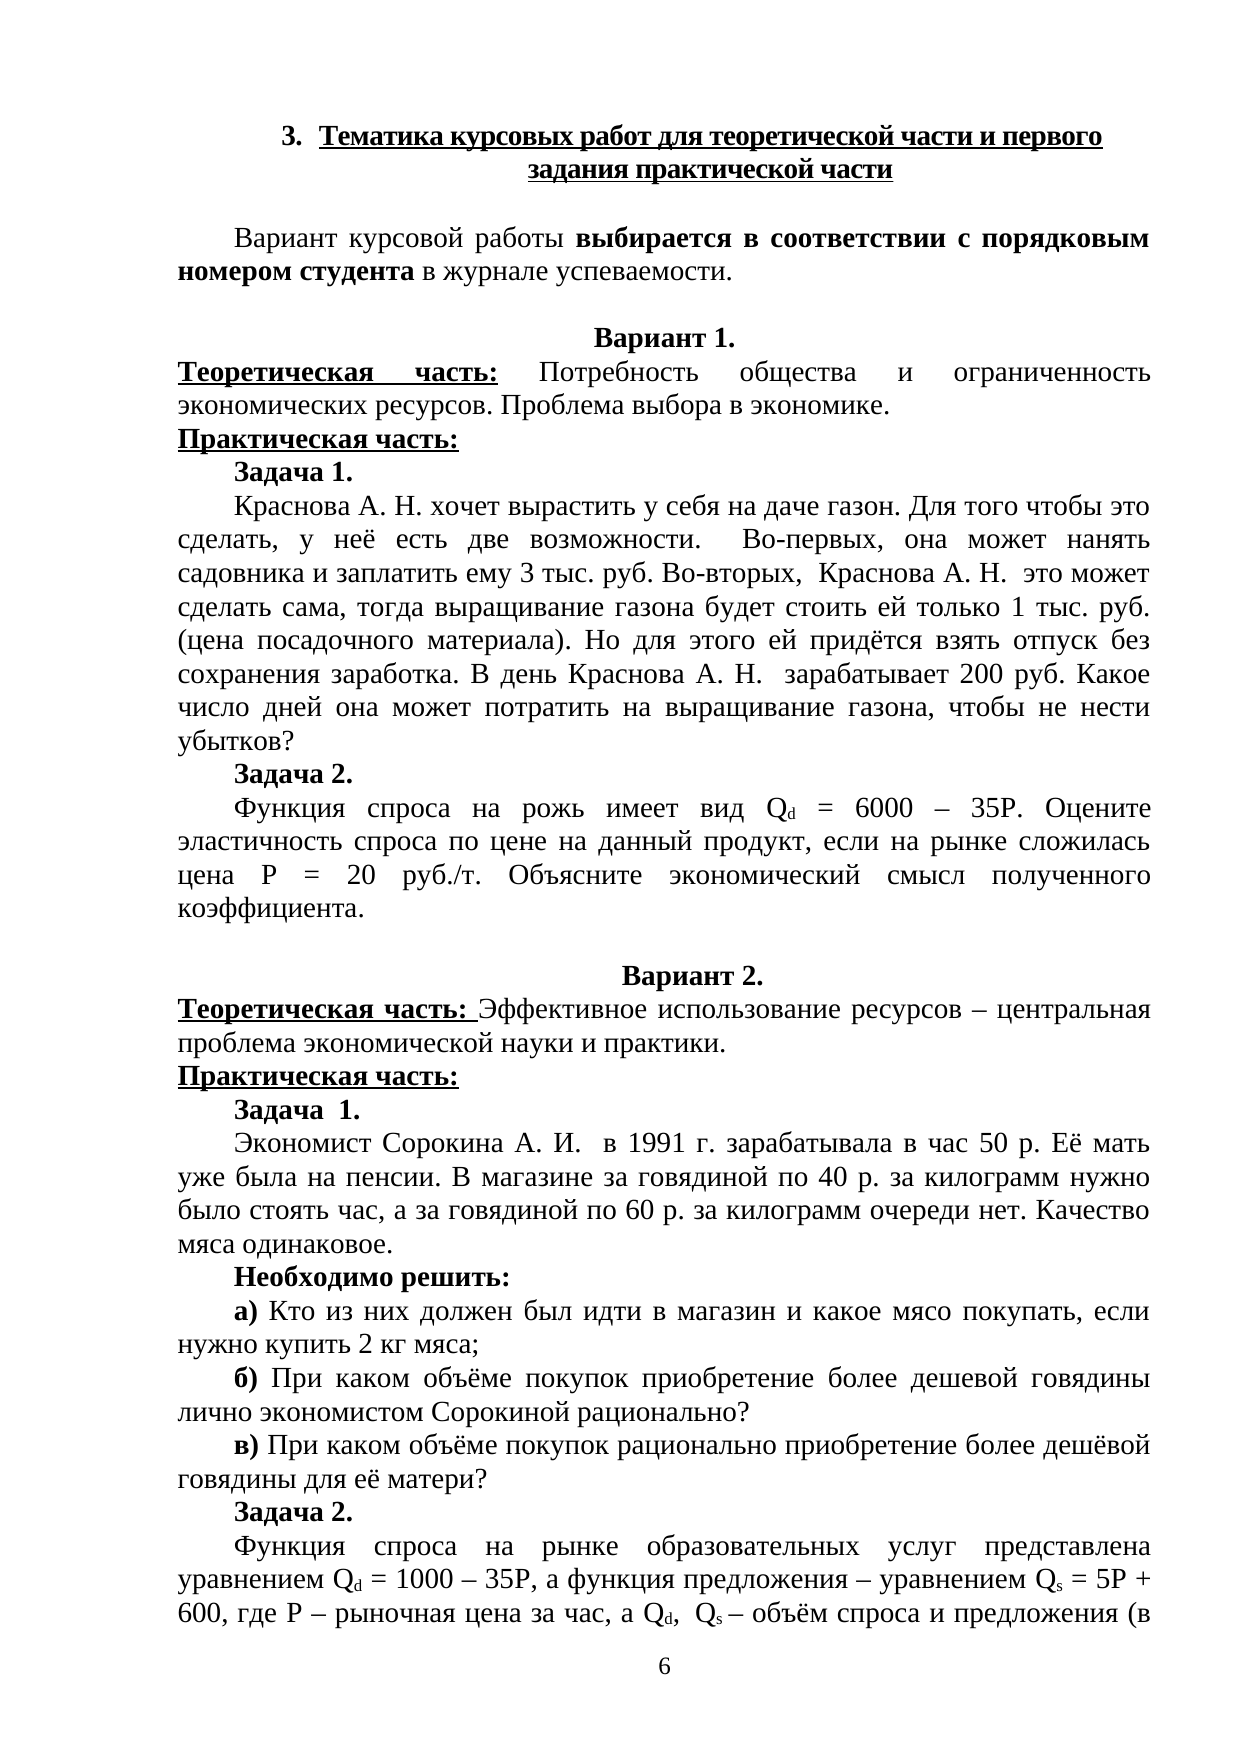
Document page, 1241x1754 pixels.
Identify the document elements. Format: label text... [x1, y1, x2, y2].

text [177, 1528, 1152, 1628]
text Теоретическая часть: Потребность общества и ограниченность экономических ресурсов. Проблема выбора в экономике. [177, 354, 1152, 421]
text Вариант 2. [177, 958, 1152, 991]
text Практическая часть: [177, 421, 1152, 454]
text Задача 2. [177, 1494, 1152, 1528]
text Задача 1. [177, 454, 1152, 488]
text в) При каком объёме покупок рационально приобретение более дешёвой говядины для её матери? [177, 1427, 1152, 1494]
text Функция спроса на рожь имеет вид Qd = 6000 – 35P. Оцените эластичность спроса по цене на данный продукт, если на рынке сложилась цена P = 20 руб./т. Объясните экономический смысл полученного коэффициента. [177, 790, 1152, 924]
text Необходимо решить: [177, 1259, 1152, 1293]
text Задача 1. [177, 1092, 1152, 1125]
text а) Кто из них должен был идти в магазин и какое мясо покупать, если нужно купить 2 кг мяса; [177, 1293, 1152, 1360]
text Практическая часть: [177, 1058, 1152, 1092]
text Вариант курсовой работы выбирается в соответствии с порядковым номером студента в журнале успеваемости. [177, 220, 1150, 287]
text Вариант 1. [177, 320, 1152, 354]
text б) При каком объёме покупок приобретение более дешевой говядины лично экономистом Сорокиной рационально? [177, 1360, 1152, 1427]
text Теоретическая часть: Эффективное использование ресурсов – центральная проблема экономической науки и практики. [177, 991, 1152, 1058]
text Задача 2. [177, 756, 1152, 790]
list Тематика курсовых работ для теоретической части и первого задания практической части [233, 118, 1150, 185]
text Краснова А. Н. хочет вырастить у себя на даче газон. Для того чтобы это сделать, у неё есть две возможности. Во-первых, она может нанять садовника и заплатить ему 3 тыс. руб. Во-вторых, Краснова А. Н. это может сделать сама, тогда выращивание газона будет стоить ей только 1 тыс. руб. (цена посадочного материала). Но для этого ей придётся взять отпуск без сохранения заработка. В день Краснова А. Н. зарабатывает 200 руб. Какое число дней она может потратить на выращивание газона, чтобы не нести убытков? [177, 488, 1152, 756]
text Экономист Сорокина А. И. в 1991 г. зарабатывала в час 50 р. Её мать уже была на пенсии. В магазине за говядиной по 40 р. за килограмм нужно было стоять час, а за говядиной по 60 р. за килограмм очереди нет. Качество мяса одинаковое. [177, 1125, 1152, 1259]
